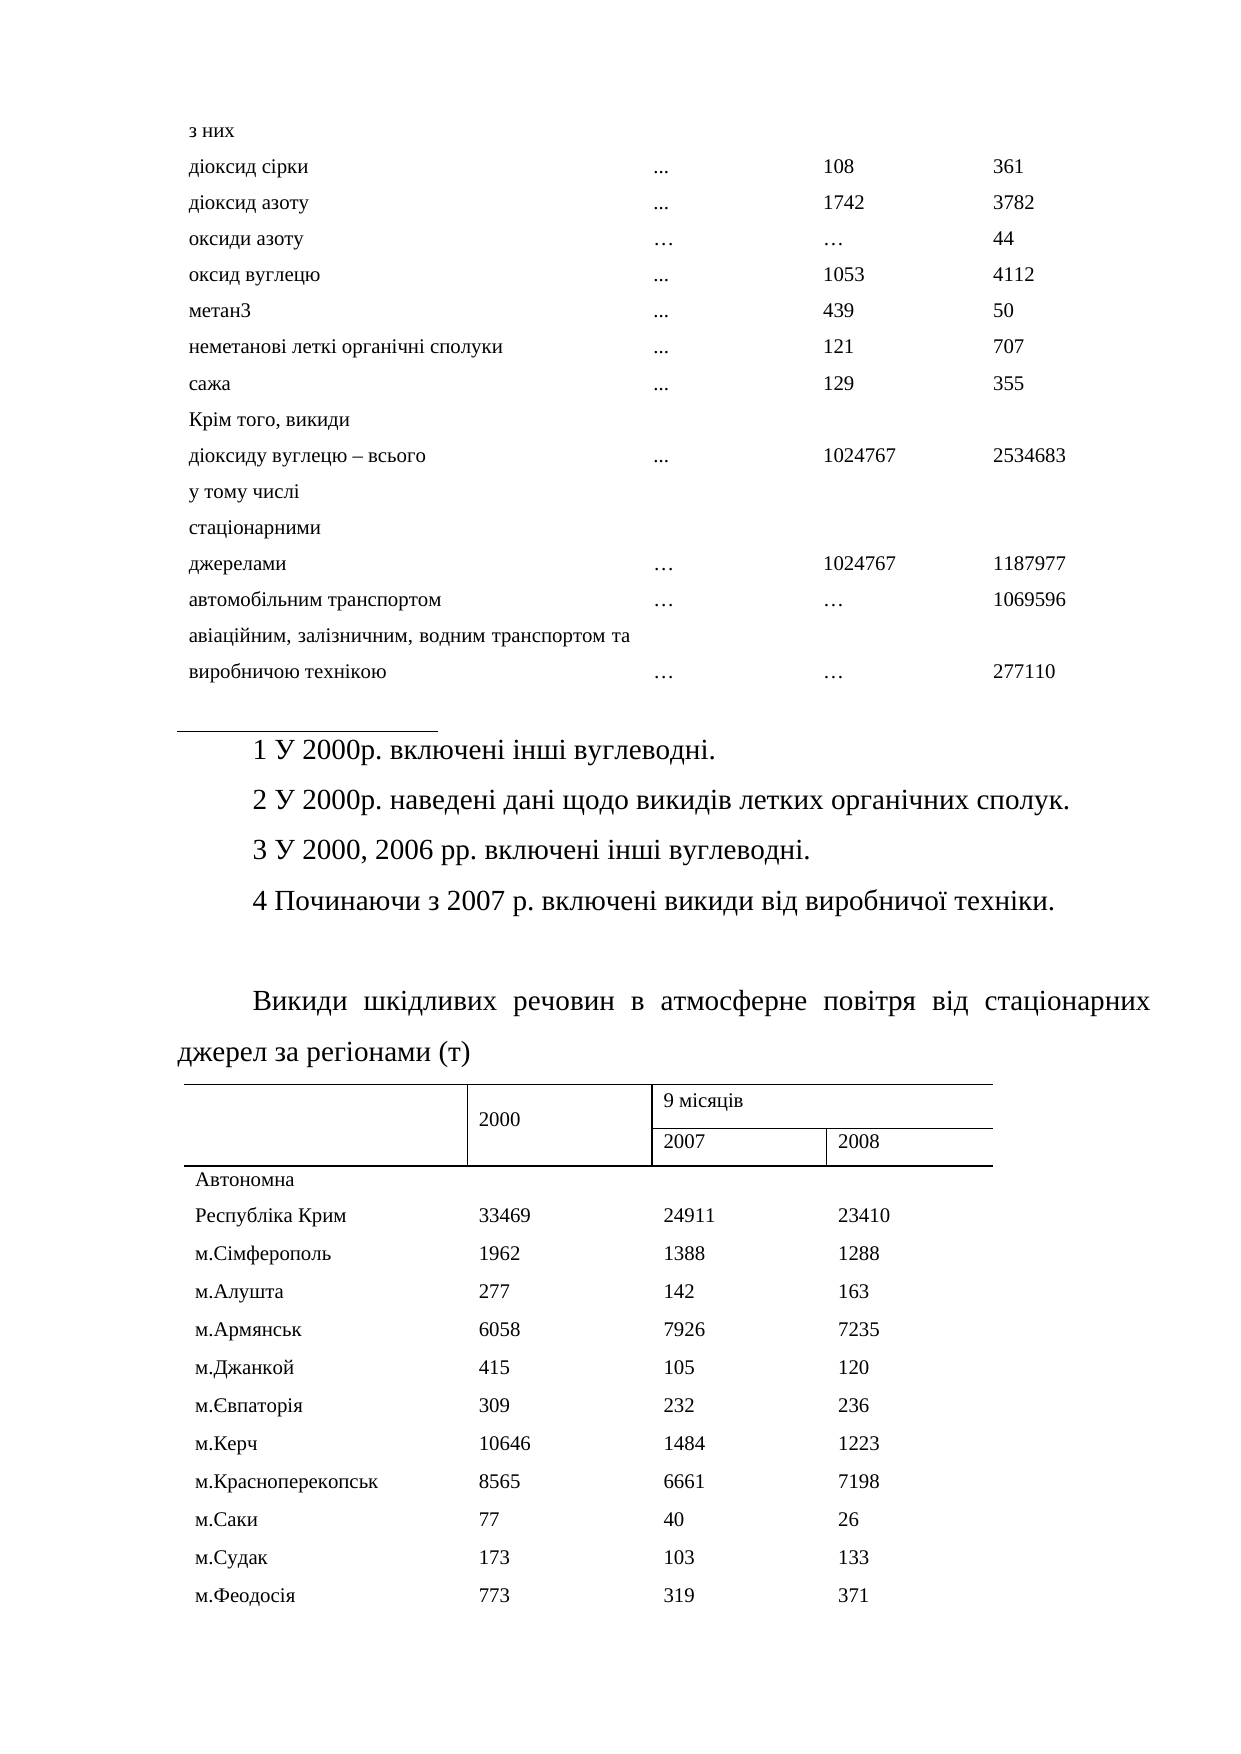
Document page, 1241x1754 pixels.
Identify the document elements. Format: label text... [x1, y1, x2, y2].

text Викиди шкідливих речовин в атмосферне повітря від стаціонарних джерел за регіонами (т) [177, 983, 1152, 1067]
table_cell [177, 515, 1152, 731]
text 3 У 2000, 2006 рр. включені інші вуглеводні. [177, 832, 1152, 866]
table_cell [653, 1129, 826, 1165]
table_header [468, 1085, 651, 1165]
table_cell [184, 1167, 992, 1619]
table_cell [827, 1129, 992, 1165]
text 1 У 2000р. включені інші вуглеводні. [177, 732, 1152, 765]
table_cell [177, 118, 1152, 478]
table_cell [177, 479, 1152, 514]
text 2 У 2000р. наведені дані щодо викидів летких органічних сполук. [177, 782, 1152, 816]
text 4 Починаючи з 2007 р. включені викиди від виробничої техніки. [177, 883, 1152, 916]
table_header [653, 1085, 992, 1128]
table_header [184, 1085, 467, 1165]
